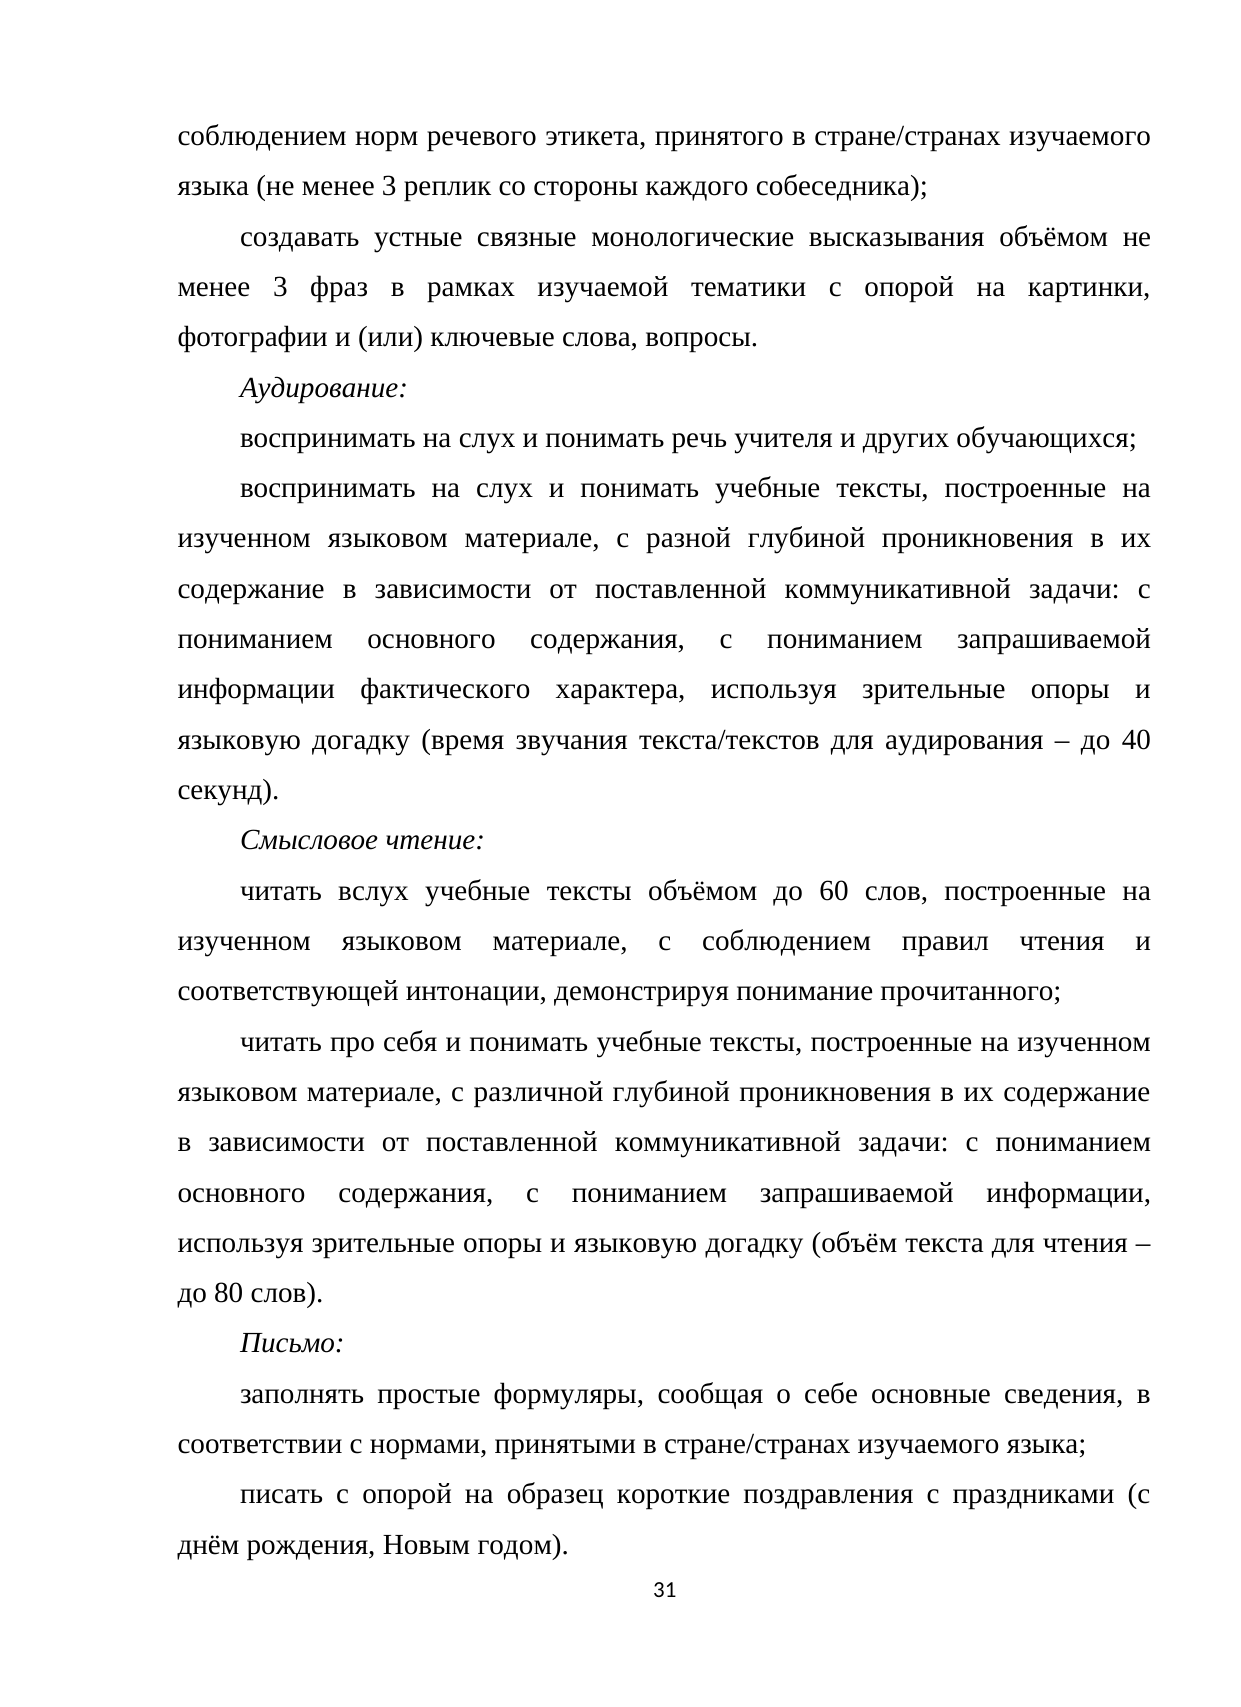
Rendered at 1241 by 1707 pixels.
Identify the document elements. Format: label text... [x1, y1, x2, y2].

text воспринимать на слух и понимать учебные тексты, построенные на изученном языковом материале, с разной глубиной проникновения в их содержание в зависимости от поставленной коммуникативной задачи: с пониманием основного содержания, с пониманием запрашиваемой информации фактического характера, используя зрительные опоры и языковую догадку (время звучания текста/текстов для аудирования – до 40 секунд). [177, 470, 1152, 806]
text Аудирование: [177, 370, 1152, 403]
text Смысловое чтение: [177, 822, 1152, 856]
text писать с опорой на образец короткие поздравления с праздниками (с днём рождения, Новым годом). [177, 1477, 1152, 1560]
text заполнять простые формуляры, сообщая о себе основные сведения, в соответствии с нормами, принятыми в стране/странах изучаемого языка; [177, 1376, 1152, 1460]
text воспринимать на слух и понимать речь учителя и других обучающихся; [177, 420, 1152, 453]
text создавать устные связные монологические высказывания объёмом не менее 3 фраз в рамках изучаемой тематики с опорой на картинки, фотографии и (или) ключевые слова, вопросы. [177, 219, 1152, 353]
text читать вслух учебные тексты объёмом до 60 слов, построенные на изученном языковом материале, с соблюдением правил чтения и соответствующей интонации, демонстрируя понимание прочитанного; [177, 873, 1152, 1007]
text Письмо: [177, 1326, 1152, 1359]
text читать про себя и понимать учебные тексты, построенные на изученном языковом материале, с различной глубиной проникновения в их содержание в зависимости от поставленной коммуникативной задачи: с пониманием основного содержания, с пониманием запрашиваемой информации, используя зрительные опоры и языковую догадку (объём текста для чтения – до 80 слов). [177, 1024, 1152, 1309]
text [177, 118, 1152, 202]
